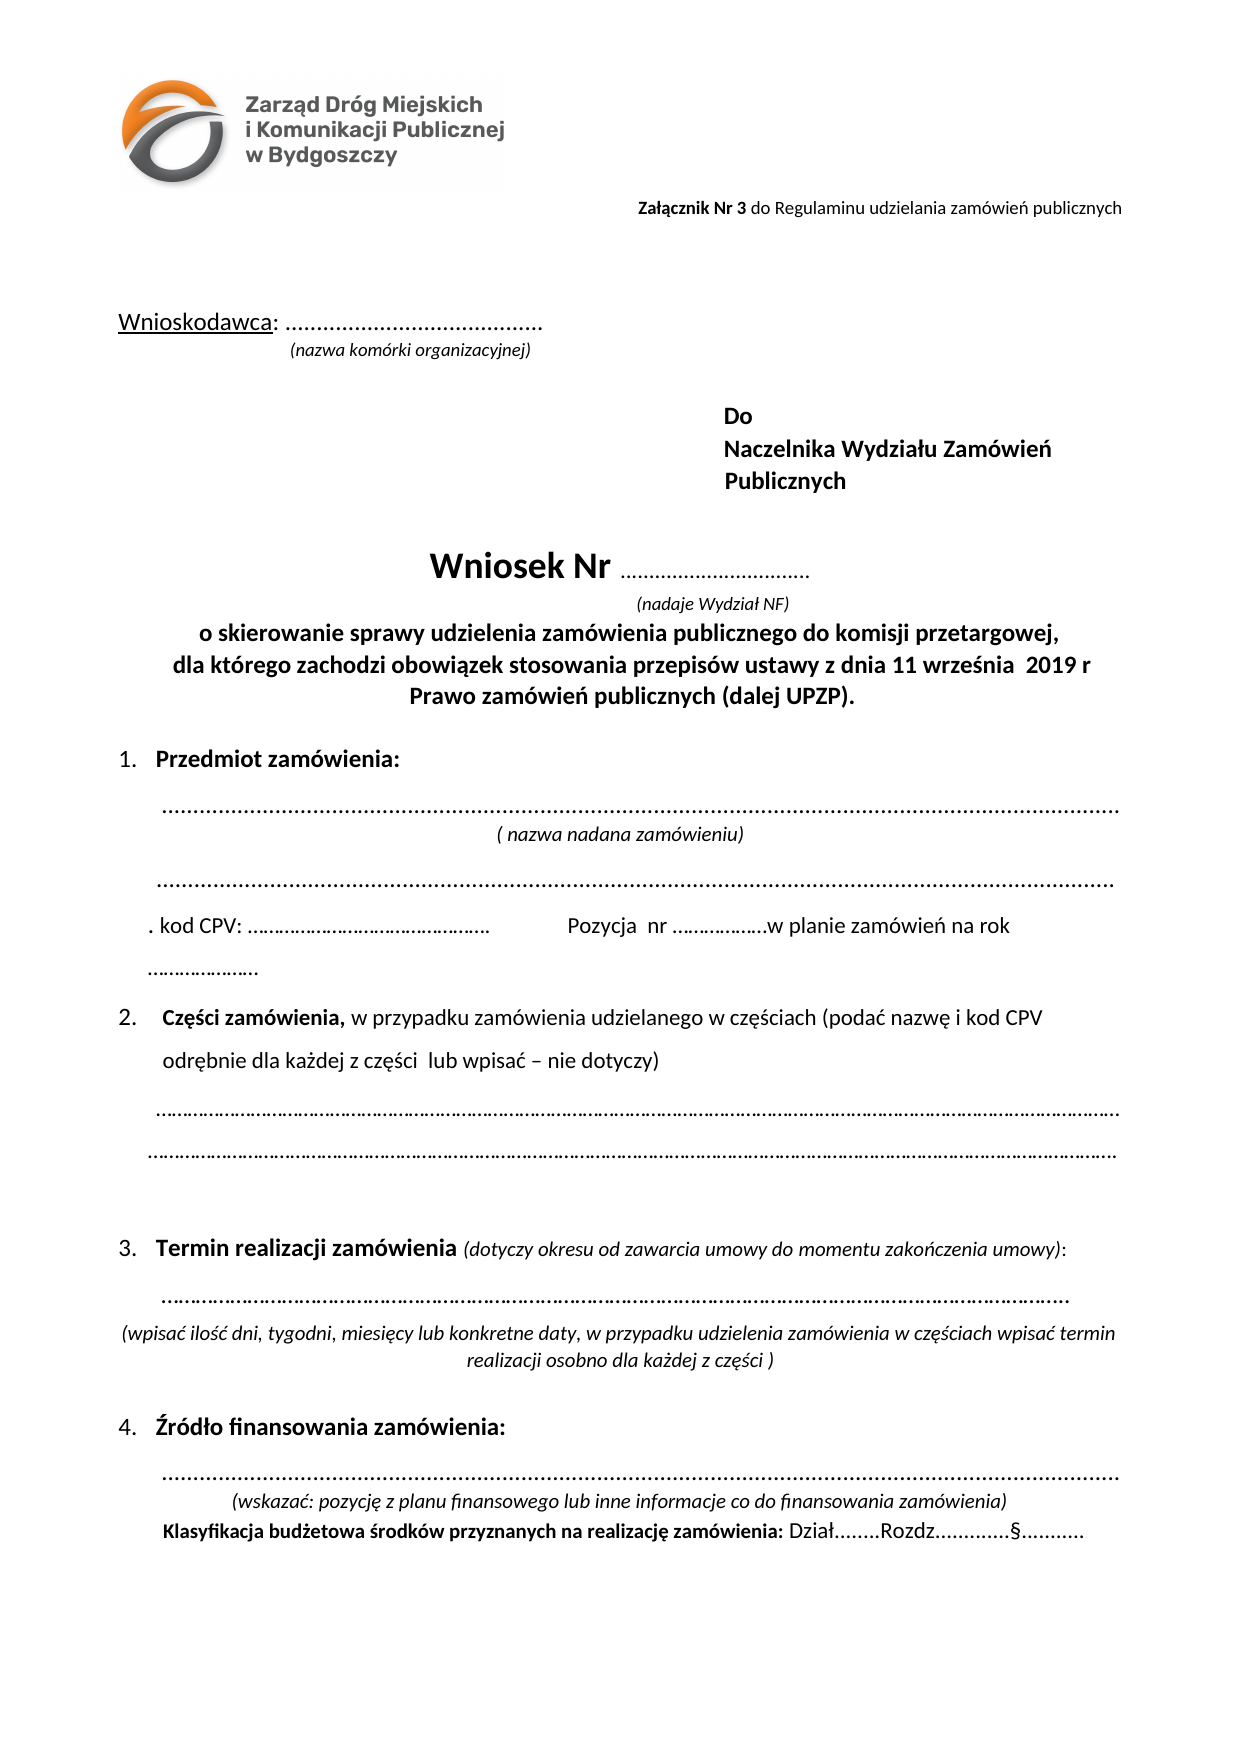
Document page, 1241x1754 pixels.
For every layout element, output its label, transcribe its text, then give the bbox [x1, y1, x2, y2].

text Klasyfikacja budżetowa środków przyznanych na realizację zamówienia: Dział........Rozdz.............§........... [122, 1516, 1122, 1544]
text (wpisać ilość dni, tygodni, miesięcy lub konkretne daty, w przypadku udzielenia zamówienia w częściach wpisać termin realizacji osobno dla każdej z części ) [118, 1320, 1122, 1373]
text ……………………………………………………………………………………………………………………………………………………………………………………………………………………………………………………………………………………………………………………………………. [148, 1094, 1122, 1164]
list Przedmiot zamówienia: [118, 743, 1122, 774]
text o skierowanie sprawy udzielenia zamówienia publicznego do komisji przetargowej, dla którego zachodzi obowiązek stosowania przepisów ustawy z dnia 11 września 2019 r Prawo zamówień publicznych (dalej UPZP). [171, 617, 1094, 711]
text (nazwa komórki organizacyjnej) [116, 338, 1122, 361]
text Załącznik Nr 3 do Regulaminu udzielania zamówień publicznych [118, 196, 1122, 219]
text ………………………………………………………………………………………………………………………………………….. [161, 1279, 1122, 1309]
text ( nazwa nadana zamówieniu) [118, 821, 1122, 847]
text (nadaje Wydział NF) [118, 592, 1122, 615]
text Wnioskodawca: ......................................... [118, 306, 1122, 337]
text Wniosek Nr ................................. [118, 542, 1122, 588]
picture [118, 73, 505, 193]
text Do [354, 400, 1122, 431]
list Części zamówienia, w przypadku zamówienia udzielanego w częściach (podać nazwę i kod CPV odrębnie dla każdej z części lub wpisać – nie dotyczy) [118, 1002, 1122, 1074]
text ......................................................................................................................................................... kod CPV: ………………………………………. Pozycja nr ………………w planie zamówień na rok ………………… [148, 863, 1122, 981]
text Naczelnika Wydziału Zamówień Publicznych [724, 433, 1122, 495]
text (wskazać: pozycję z planu finansowego lub inne informacje co do finansowania zamówienia) [118, 1488, 1121, 1514]
list Termin realizacji zamówienia (dotyczy okresu od zawarcia umowy do momentu zakończenia umowy): [118, 1232, 1122, 1263]
list Źródło finansowania zamówienia: [118, 1411, 1122, 1441]
